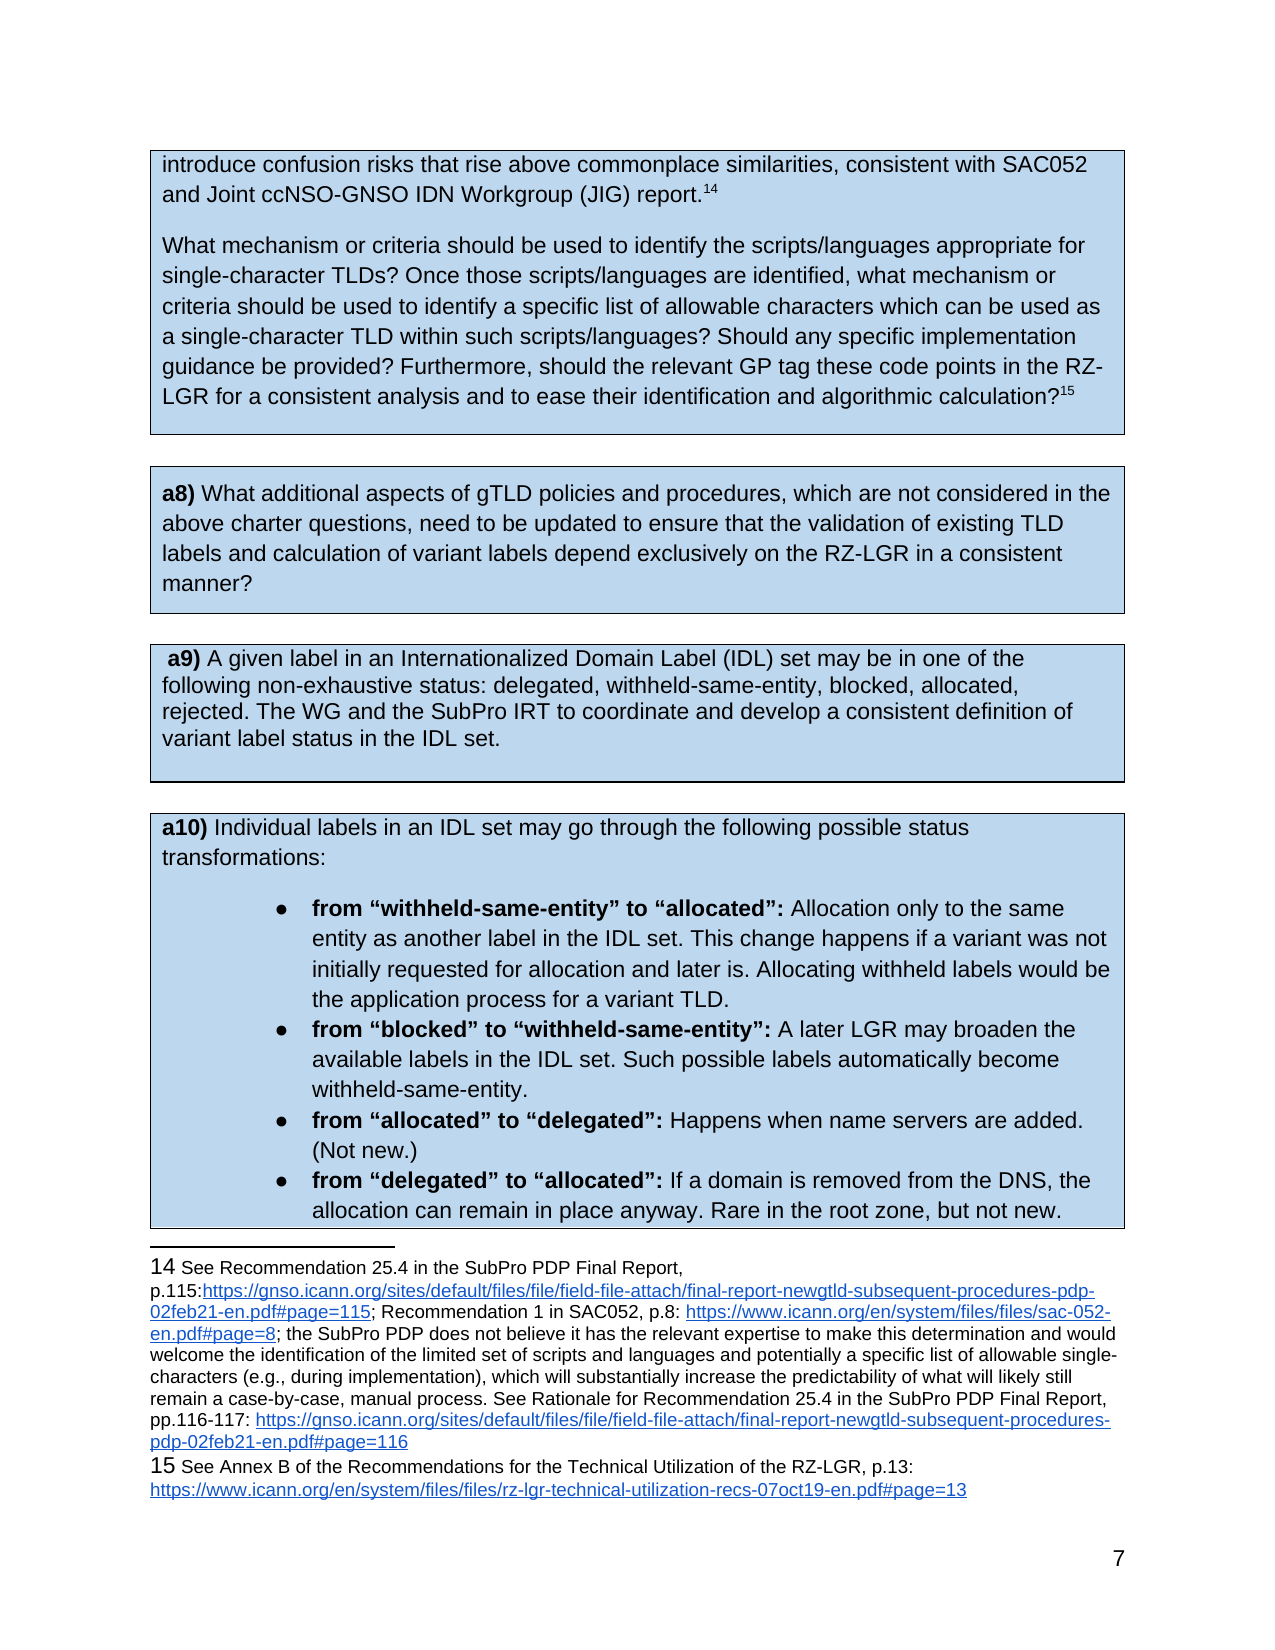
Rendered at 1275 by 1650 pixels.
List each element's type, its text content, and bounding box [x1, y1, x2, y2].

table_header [151, 814, 1124, 1227]
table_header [151, 151, 1124, 434]
table_header a8) What additional aspects of gTLD policies and procedures, which are not considered in the above charter questions, need to be updated to ensure that the validation of existing TLD labels and calculation of variant labels depend exclusively on the RZ-LGR in a consistent manner? [151, 467, 1124, 613]
table_header a9) A given label in an Internationalized Domain Label (IDL) set may be in one of the following non-exhaustive status: delegated, withheld-same-entity, blocked, allocated, rejected. The WG and the SubPro IRT to coordinate and develop a consistent definition of variant label status in the IDL set. [151, 645, 1124, 781]
